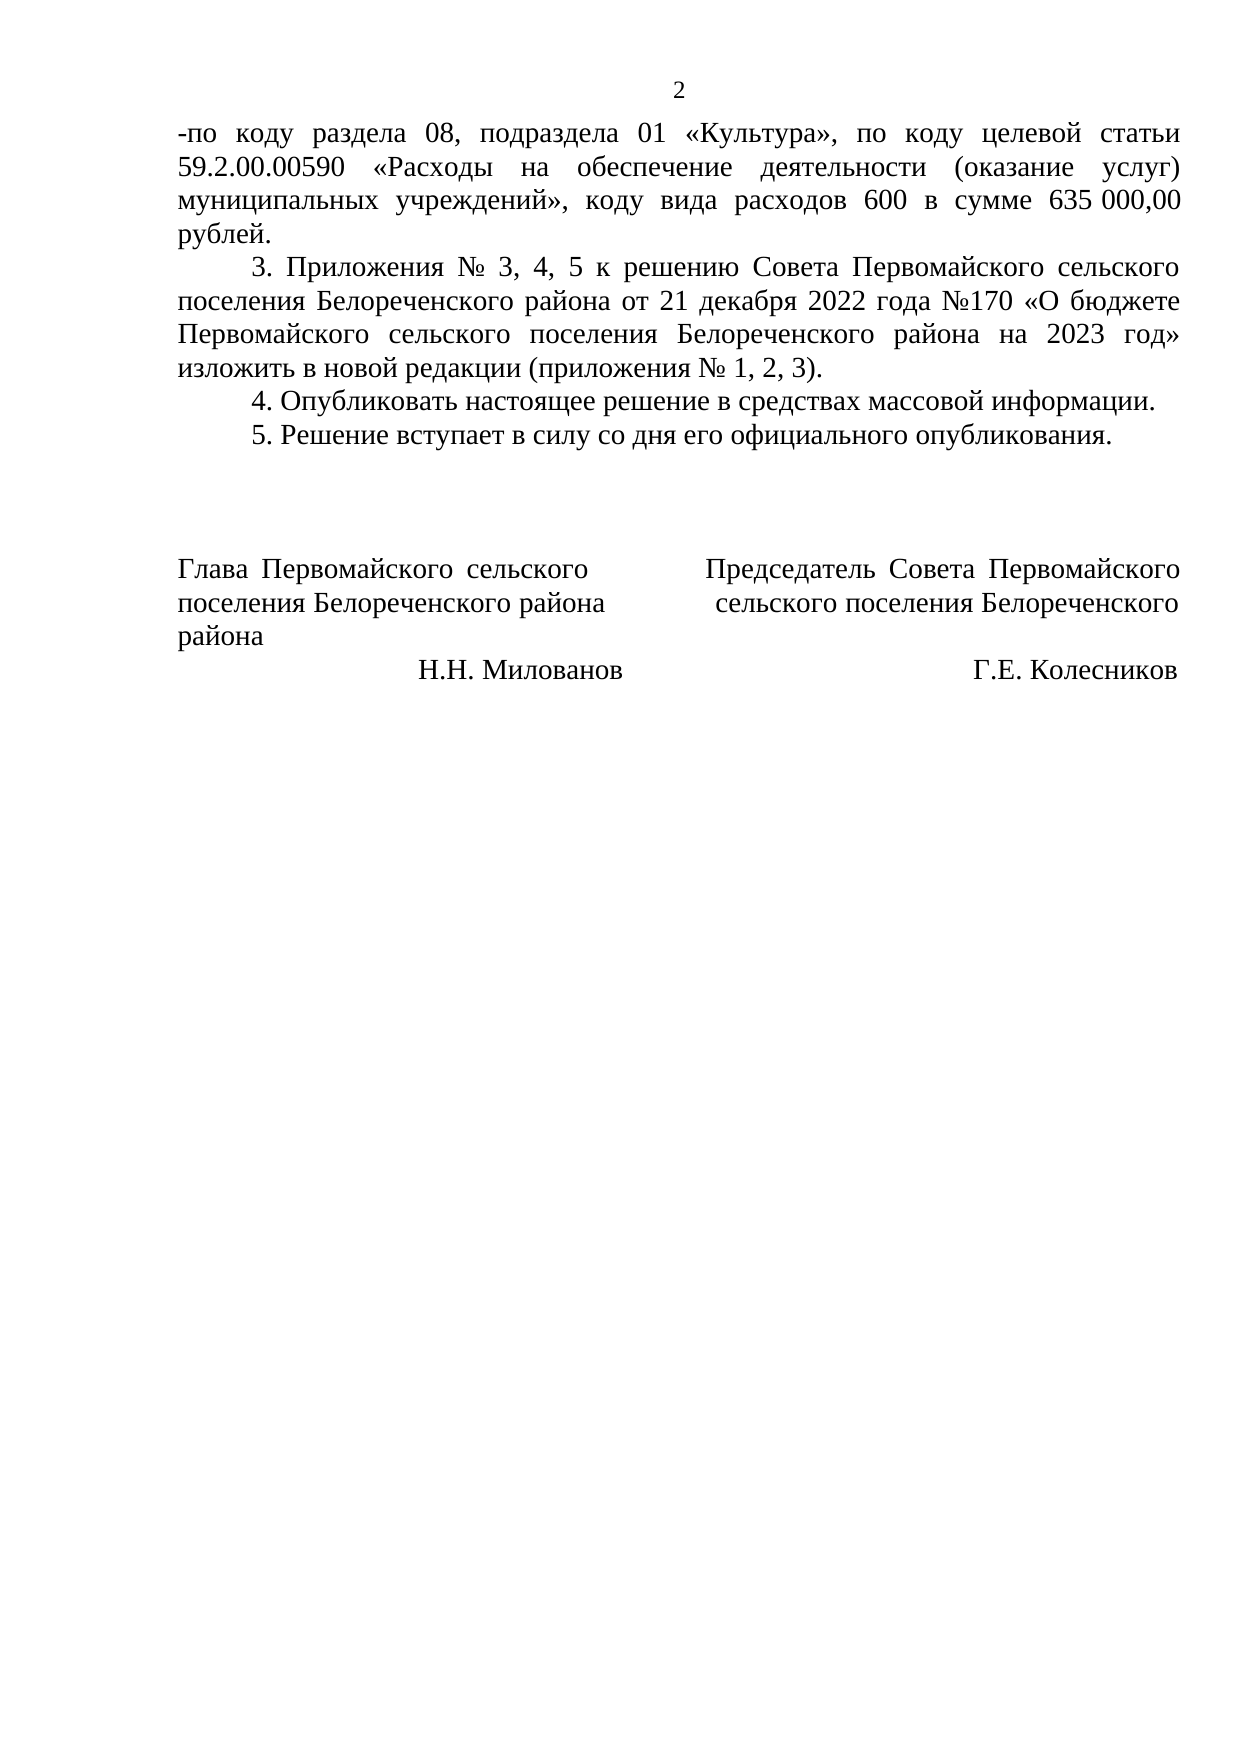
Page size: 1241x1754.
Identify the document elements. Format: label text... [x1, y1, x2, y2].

text 4. Опубликовать настоящее решение в средствах массовой информации. [177, 383, 1181, 417]
text 5. Решение вступает в силу со дня его официального опубликования. [177, 417, 1181, 451]
text Глава Первомайского сельского Председатель Совета Первомайского поселения Белореченского района сельского поселения Белореченского района [177, 551, 1181, 652]
text -по коду раздела 08, подраздела 01 «Культура», по коду целевой статьи 59.2.00.00590 «Расходы на обеспечение деятельности (оказание услуг) муниципальных учреждений», коду вида расходов 600 в сумме 635 000,00 рублей. [177, 115, 1181, 249]
text Н.Н. Милованов Г.Е. Колесников [177, 652, 1181, 685]
text 3. Приложения № 3, 4, 5 к решению Совета Первомайского сельского поселения Белореченского района от 21 декабря 2022 года №170 «О бюджете Первомайского сельского поселения Белореченского района на 2023 год» изложить в новой редакции (приложения № 1, 2, 3). [177, 249, 1181, 383]
